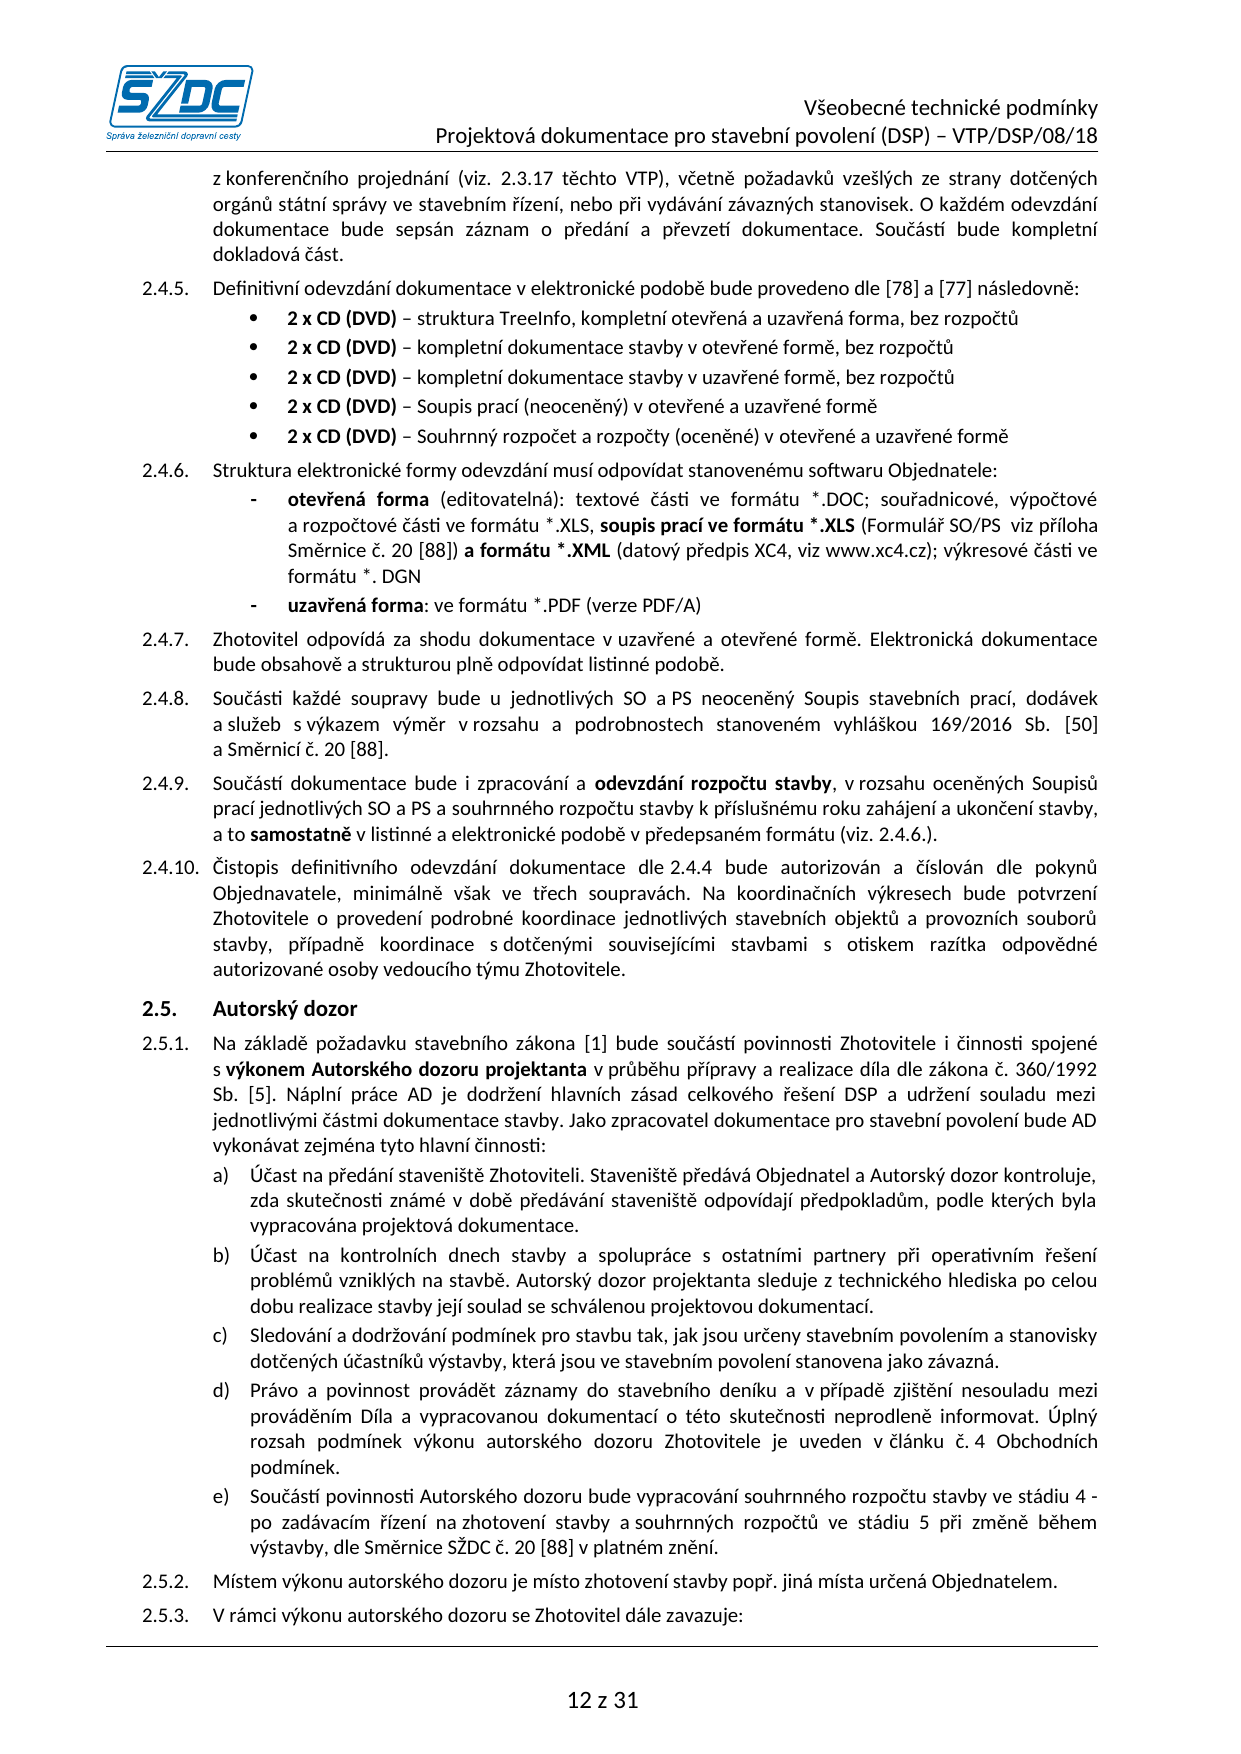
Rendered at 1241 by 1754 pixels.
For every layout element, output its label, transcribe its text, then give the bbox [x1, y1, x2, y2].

text Součástí povinnosti Autorského dozoru bude vypracování souhrnného rozpočtu stavby ve stádiu 4 - po zadávacím řízení na zhotovení stavby a souhrnných rozpočtů ve stádiu 5 při změně během výstavby, dle Směrnice SŽDC č. 20 [88] v platném znění. [213, 1483, 1098, 1560]
text 2 x CD (DVD) – kompletní dokumentace stavby v uzavřené formě, bez rozpočtů [250, 364, 1098, 389]
text Místem výkonu autorského dozoru je místo zhotovení stavby popř. jiná místa určená Objednatelem. [142, 1568, 1098, 1593]
text V rámci výkonu autorského dozoru se Zhotovitel dále zavazuje: [142, 1602, 1098, 1627]
text 2 x CD (DVD) – struktura TreeInfo, kompletní otevřená a uzavřená forma, bez rozpočtů [250, 305, 1098, 330]
text Právo a povinnost provádět záznamy do stavebního deníku a v případě zjištění nesouladu mezi prováděním Díla a vypracovanou dokumentací o této skutečnosti neprodleně informovat. Úplný rozsah podmínek výkonu autorského dozoru Zhotovitele je uveden v článku č. 4 Obchodních podmínek. [213, 1378, 1098, 1479]
text uzavřená forma: ve formátu *.PDF (verze PDF/A) [250, 592, 1098, 618]
text Sledování a dodržování podmínek pro stavbu tak, jak jsou určeny stavebním povolením a stanovisky dotčených účastníků výstavby, která jsou ve stavebním povolení stanovena jako závazná. [213, 1323, 1098, 1373]
text Čistopis definitivního odevzdání dokumentace dle 2.4.4 bude autorizován a číslován dle pokynů Objednavatele, minimálně však ve třech soupravách. Na koordinačních výkresech bude potvrzení Zhotovitele o provedení podrobné koordinace jednotlivých stavebních objektů a provozních souborů stavby, případně koordinace s dotčenými souvisejícími stavbami s otiskem razítka odpovědné autorizované osoby vedoucího týmu Zhotovitele. [142, 854, 1098, 982]
text Účast na kontrolních dnech stavby a spolupráce s ostatními partnery při operativním řešení problémů vzniklých na stavbě. Autorský dozor projektanta sleduje z technického hlediska po celou dobu realizace stavby její soulad se schválenou projektovou dokumentací. [213, 1242, 1098, 1318]
text 2 x CD (DVD) – kompletní dokumentace stavby v otevřené formě, bez rozpočtů [250, 334, 1098, 360]
text Na základě požadavku stavebního zákona [1] bude součástí povinnosti Zhotovitele i činnosti spojené s výkonem Autorského dozoru projektanta v průběhu přípravy a realizace díla dle zákona č. 360/1992 Sb. [5]. Náplní práce AD je dodržení hlavních zásad celkového řešení DSP a udržení souladu mezi jednotlivými částmi dokumentace stavby. Jako zpracovatel dokumentace pro stavební povolení bude AD vykonávat zejména tyto hlavní činnosti: [142, 1031, 1098, 1158]
text Zhotovitel odpovídá za shodu dokumentace v uzavřené a otevřené formě. Elektronická dokumentace bude obsahově a strukturou plně odpovídat listinné podobě. [142, 626, 1098, 677]
text Definitivní odevzdání dokumentace v elektronické podobě bude provedeno dle [78] a [77] následovně: [142, 275, 1098, 301]
list Účast na předání staveniště Zhotoviteli. Staveniště předává Objednatel a Autorský dozor kontroluje, zda skutečnosti známé v době předávání staveniště odpovídají předpokladům, podle kterých byla vypracována projektová dokumentace. [213, 1162, 1098, 1238]
text Součásti každé soupravy bude u jednotlivých SO a PS neoceněný Soupis stavebních prací, dodávek a služeb s výkazem výměr v rozsahu a podrobnostech stanoveném vyhláškou 169/2016 Sb. [50] a Směrnicí č. 20 [88]. [142, 685, 1098, 762]
text Autorský dozor [142, 994, 1098, 1022]
text Součástí dokumentace bude i zpracování a odevzdání rozpočtu stavby, v rozsahu oceněných Soupisů prací jednotlivých SO a PS a souhrnného rozpočtu stavby k příslušnému roku zahájení a ukončení stavby, a to samostatně v listinné a elektronické podobě v předepsaném formátu (viz. 2.4.6.). [142, 770, 1098, 846]
text 2 x CD (DVD) – Souhrnný rozpočet a rozpočty (oceněné) v otevřené a uzavřené formě [250, 423, 1098, 449]
text 2 x CD (DVD) – Soupis prací (neoceněný) v otevřené a uzavřené formě [250, 394, 1098, 419]
text Struktura elektronické formy odevzdání musí odpovídat stanovenému softwaru Objednatele: [142, 457, 1098, 482]
text otevřená forma (editovatelná): textové části ve formátu *.DOC; souřadnicové, výpočtové a rozpočtové části ve formátu *.XLS, soupis prací ve formátu *.XLS (Formulář SO/PS viz příloha Směrnice č. 20 [88]) a formátu *.XML (datový předpis XC4, viz www.xc4.cz); výkresové části ve formátu *. DGN [250, 487, 1098, 588]
